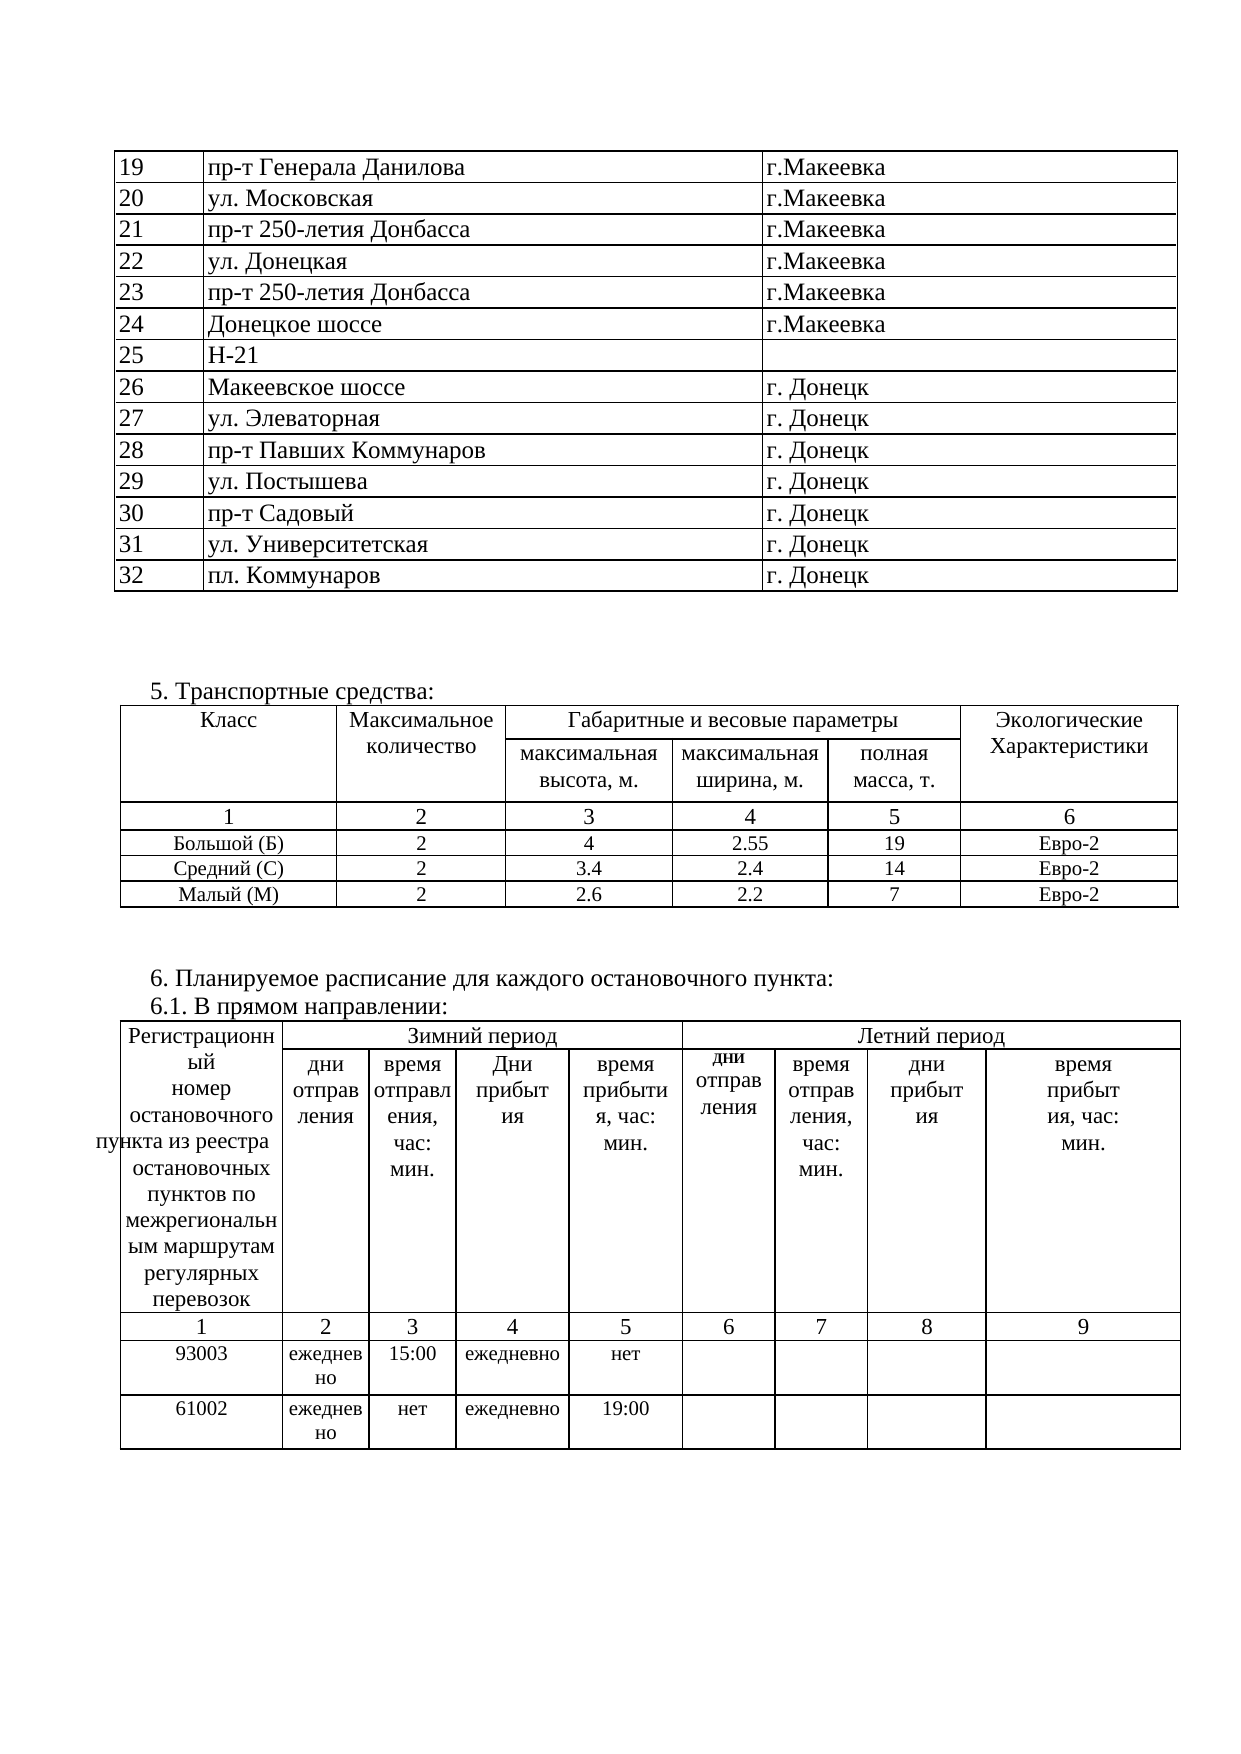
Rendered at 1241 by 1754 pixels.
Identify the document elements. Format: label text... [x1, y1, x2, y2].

table_cell 32 [115, 560, 203, 590]
table_cell Евро-2 [961, 856, 1177, 880]
table_cell 1 [121, 803, 336, 829]
table_cell 30 [115, 497, 203, 527]
table_cell 14 [829, 856, 960, 880]
table_cell время отправл ения, час: мин. [370, 1050, 455, 1312]
table_cell [763, 339, 1177, 370]
table_cell 6 [961, 803, 1177, 829]
table_cell время прибыт ия, час: мин. [987, 1050, 1180, 1312]
table_cell 5 [570, 1313, 682, 1339]
table_cell г. Донецк [763, 496, 1177, 527]
table_cell 27 [115, 403, 203, 433]
table_cell ул. Донецкая [204, 246, 762, 276]
table_cell ежедневно [283, 1396, 368, 1448]
table_cell 1 [121, 1313, 282, 1339]
table_header Габаритные и весовые параметры [506, 706, 960, 738]
table_cell ул. Московская [204, 183, 762, 213]
table_cell г.Макеевка [763, 152, 1177, 181]
table_cell 7 [829, 882, 960, 906]
table_cell пр-т 250-летия Донбасса [204, 215, 762, 244]
table_cell ежедневно [457, 1396, 568, 1448]
text 6. Планируемое расписание для каждого остановочного пункта: [150, 963, 1090, 991]
table_cell ежедневно [283, 1341, 368, 1394]
table_cell г. Донецк [763, 370, 1177, 402]
table_cell [987, 1396, 1180, 1448]
table_cell г.Макеевка [763, 307, 1177, 339]
table_cell [683, 1341, 774, 1394]
table_cell Евро-2 [961, 882, 1177, 906]
table_cell ул. Университетская [204, 529, 762, 559]
table_cell время отправ ления, час: мин. [776, 1050, 867, 1312]
table_cell г. Донецк [763, 528, 1177, 559]
table_cell 22 [115, 245, 203, 276]
table_cell ул. Элеваторная [204, 403, 762, 433]
table_cell г.Макеевка [763, 181, 1177, 213]
table_cell 4 [506, 831, 672, 855]
text 6.1. В прямом направлении: [150, 991, 1090, 1020]
table_cell Большой (Б) [121, 831, 336, 855]
table_cell [987, 1341, 1180, 1394]
table_cell 2 [337, 803, 505, 829]
table_cell 24 [115, 308, 203, 339]
table_header Экологические Характеристики [961, 706, 1177, 801]
table_cell [868, 1396, 985, 1448]
table_cell 2.2 [673, 882, 827, 906]
table_cell 4 [457, 1313, 568, 1339]
table_cell нет [570, 1341, 682, 1394]
table_cell 29 [115, 466, 203, 496]
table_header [121, 1022, 282, 1312]
table_cell г. Донецк [763, 559, 1177, 590]
table_cell 19:00 [570, 1396, 682, 1448]
table_header Летний период [683, 1022, 1180, 1048]
table_cell 6 [683, 1313, 774, 1339]
table_cell г.Макеевка [763, 213, 1177, 244]
table_cell 4 [673, 803, 827, 829]
table_cell пр-т Павших Коммунаров [204, 435, 762, 464]
table_cell дни отправ ления [283, 1050, 368, 1312]
table_cell 7 [776, 1313, 867, 1339]
table_cell 2.6 [506, 882, 672, 906]
table_cell максимальная высота, м. [506, 740, 672, 801]
table_cell 3 [370, 1313, 455, 1339]
table_cell г.Макеевка [763, 244, 1177, 276]
table_cell полная масса, т. [829, 740, 960, 801]
table_cell Средний (С) [121, 856, 336, 880]
table_cell ежедневно [457, 1341, 568, 1394]
table_cell пр-т Садовый [204, 498, 762, 527]
table_cell Н-21 [204, 340, 762, 370]
table_cell 8 [868, 1313, 985, 1339]
text 5. Транспортные средства: [150, 676, 1090, 704]
table_cell Донецкое шоссе [204, 309, 762, 339]
table_cell г. Донецк [763, 402, 1177, 433]
table_cell 23 [115, 277, 203, 307]
table_cell [683, 1396, 774, 1448]
table_cell 2.55 [673, 831, 827, 855]
table_header Зимний период [283, 1022, 682, 1048]
table_header Класс [121, 706, 336, 801]
table_cell нет [370, 1396, 455, 1448]
table_cell [868, 1341, 985, 1394]
table_cell ДНИ отправ ления [683, 1050, 774, 1312]
table_cell 9 [987, 1313, 1180, 1339]
table_cell г. Донецк [763, 433, 1177, 464]
table_cell 26 [115, 371, 203, 402]
table_cell 21 [115, 214, 203, 244]
table_cell 2 [337, 856, 505, 880]
table_cell максимальная ширина, м. [673, 740, 827, 801]
table_cell пр-т Генерала Данилова [204, 152, 762, 181]
table_cell 3 [506, 803, 672, 829]
table_cell Малый (М) [121, 882, 336, 906]
table_cell 93003 [121, 1341, 282, 1394]
table_cell 3.4 [506, 856, 672, 880]
table_cell 31 [115, 529, 203, 559]
table_cell Дни прибыт ия [457, 1050, 568, 1312]
table_cell 15:00 [370, 1341, 455, 1394]
table_cell время прибыти я, час: мин. [570, 1050, 682, 1312]
table_cell 2 [337, 882, 505, 906]
table_cell 19 [829, 831, 960, 855]
table_cell 5 [829, 803, 960, 829]
table_cell 2 [337, 831, 505, 855]
table_cell [776, 1396, 867, 1448]
table_cell 2 [283, 1313, 368, 1339]
table_cell 28 [115, 434, 203, 464]
table_cell пл. Коммунаров [204, 561, 762, 590]
table_cell пр-т 250-летия Донбасса [204, 277, 762, 307]
table_cell 61002 [121, 1396, 282, 1448]
table_cell г.Макеевка [763, 276, 1177, 307]
table_cell дни прибыт ия [868, 1050, 985, 1312]
table_cell Евро-2 [961, 831, 1177, 855]
table_cell Макеевское шоссе [204, 372, 762, 402]
table_cell 20 [115, 183, 203, 213]
table_cell 2.4 [673, 856, 827, 880]
table_cell г. Донецк [763, 465, 1177, 496]
table_header Максимальное количество [337, 706, 505, 801]
table_cell 19 [115, 152, 203, 181]
table_cell ул. Постышева [204, 466, 762, 496]
table_cell [776, 1341, 867, 1394]
table_cell 25 [115, 340, 203, 370]
